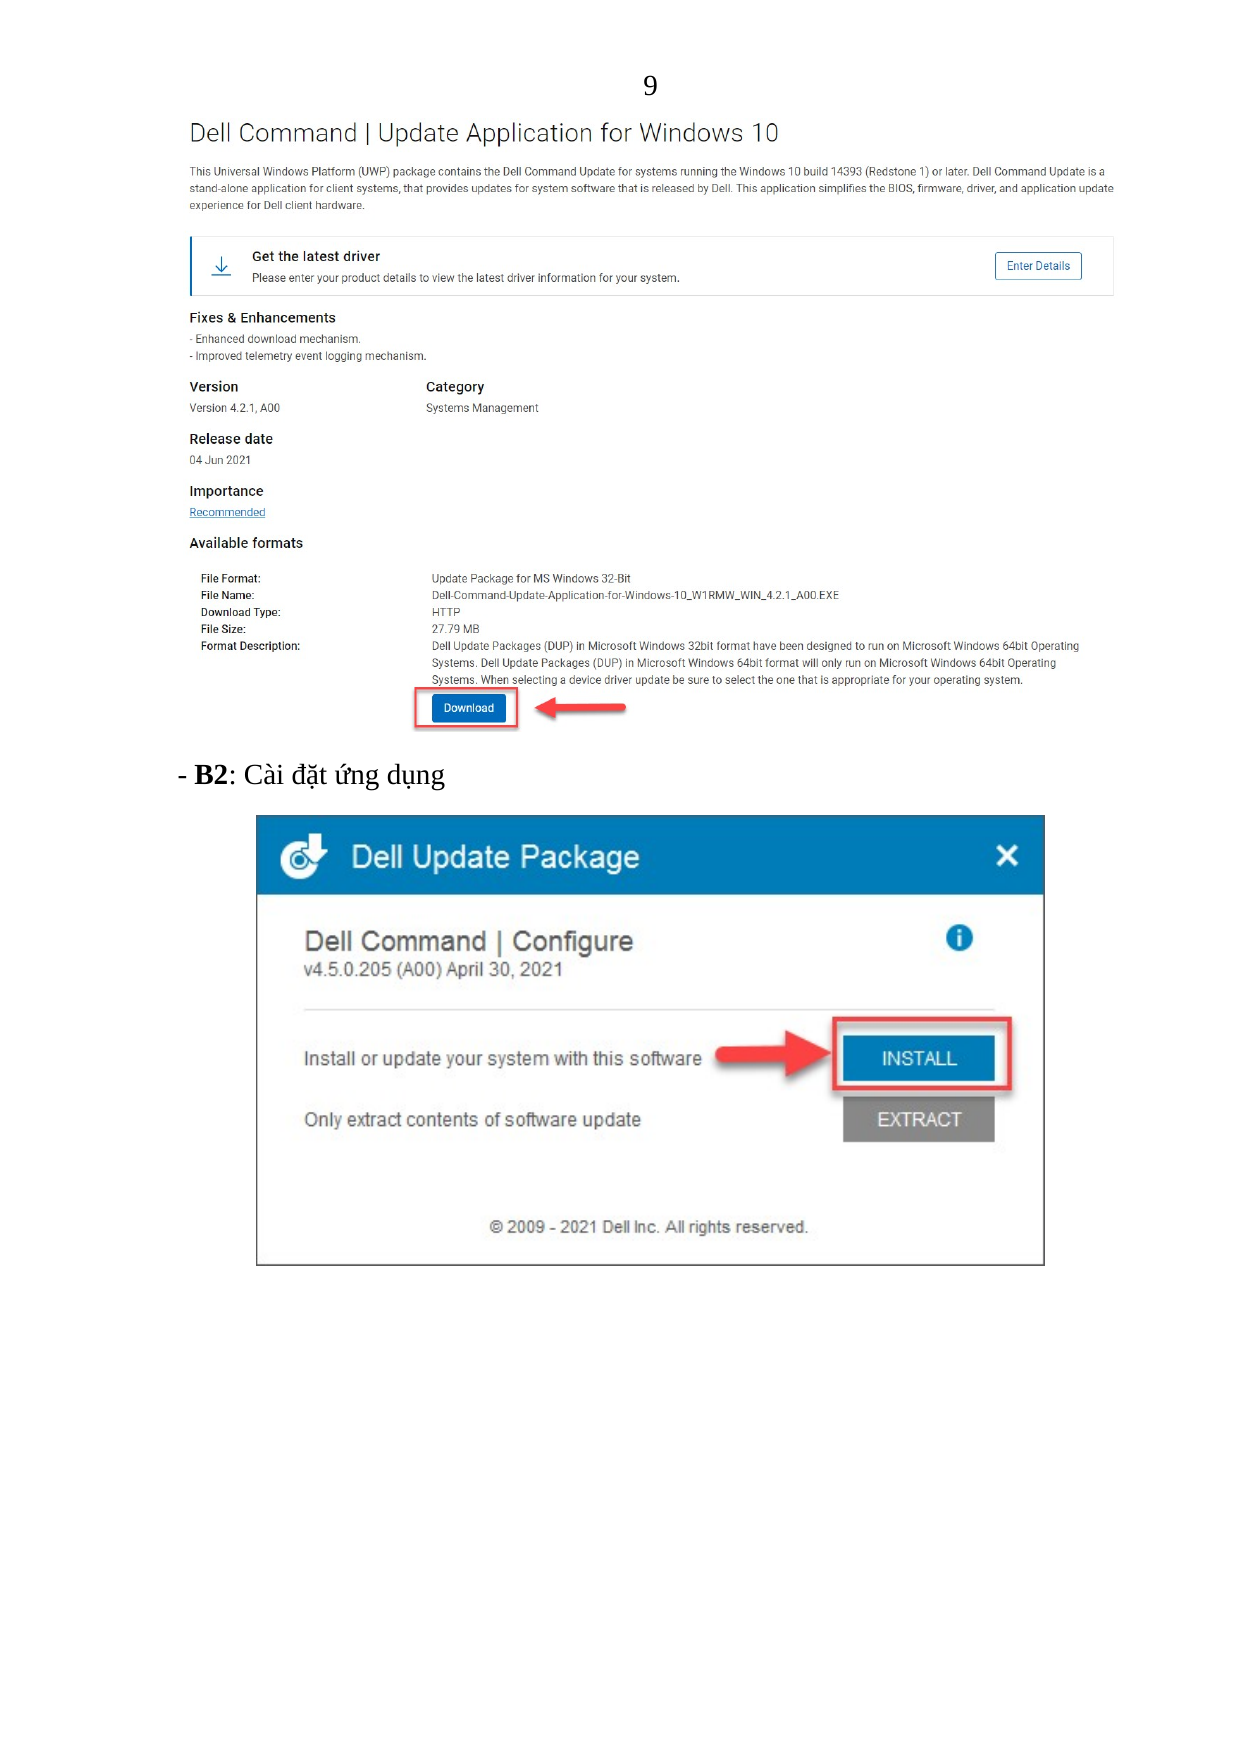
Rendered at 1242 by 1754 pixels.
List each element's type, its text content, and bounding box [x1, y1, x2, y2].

picture [256, 815, 1045, 1266]
picture [183, 118, 1118, 732]
text - B2: Cài đặt ứng dụng [177, 757, 1123, 791]
